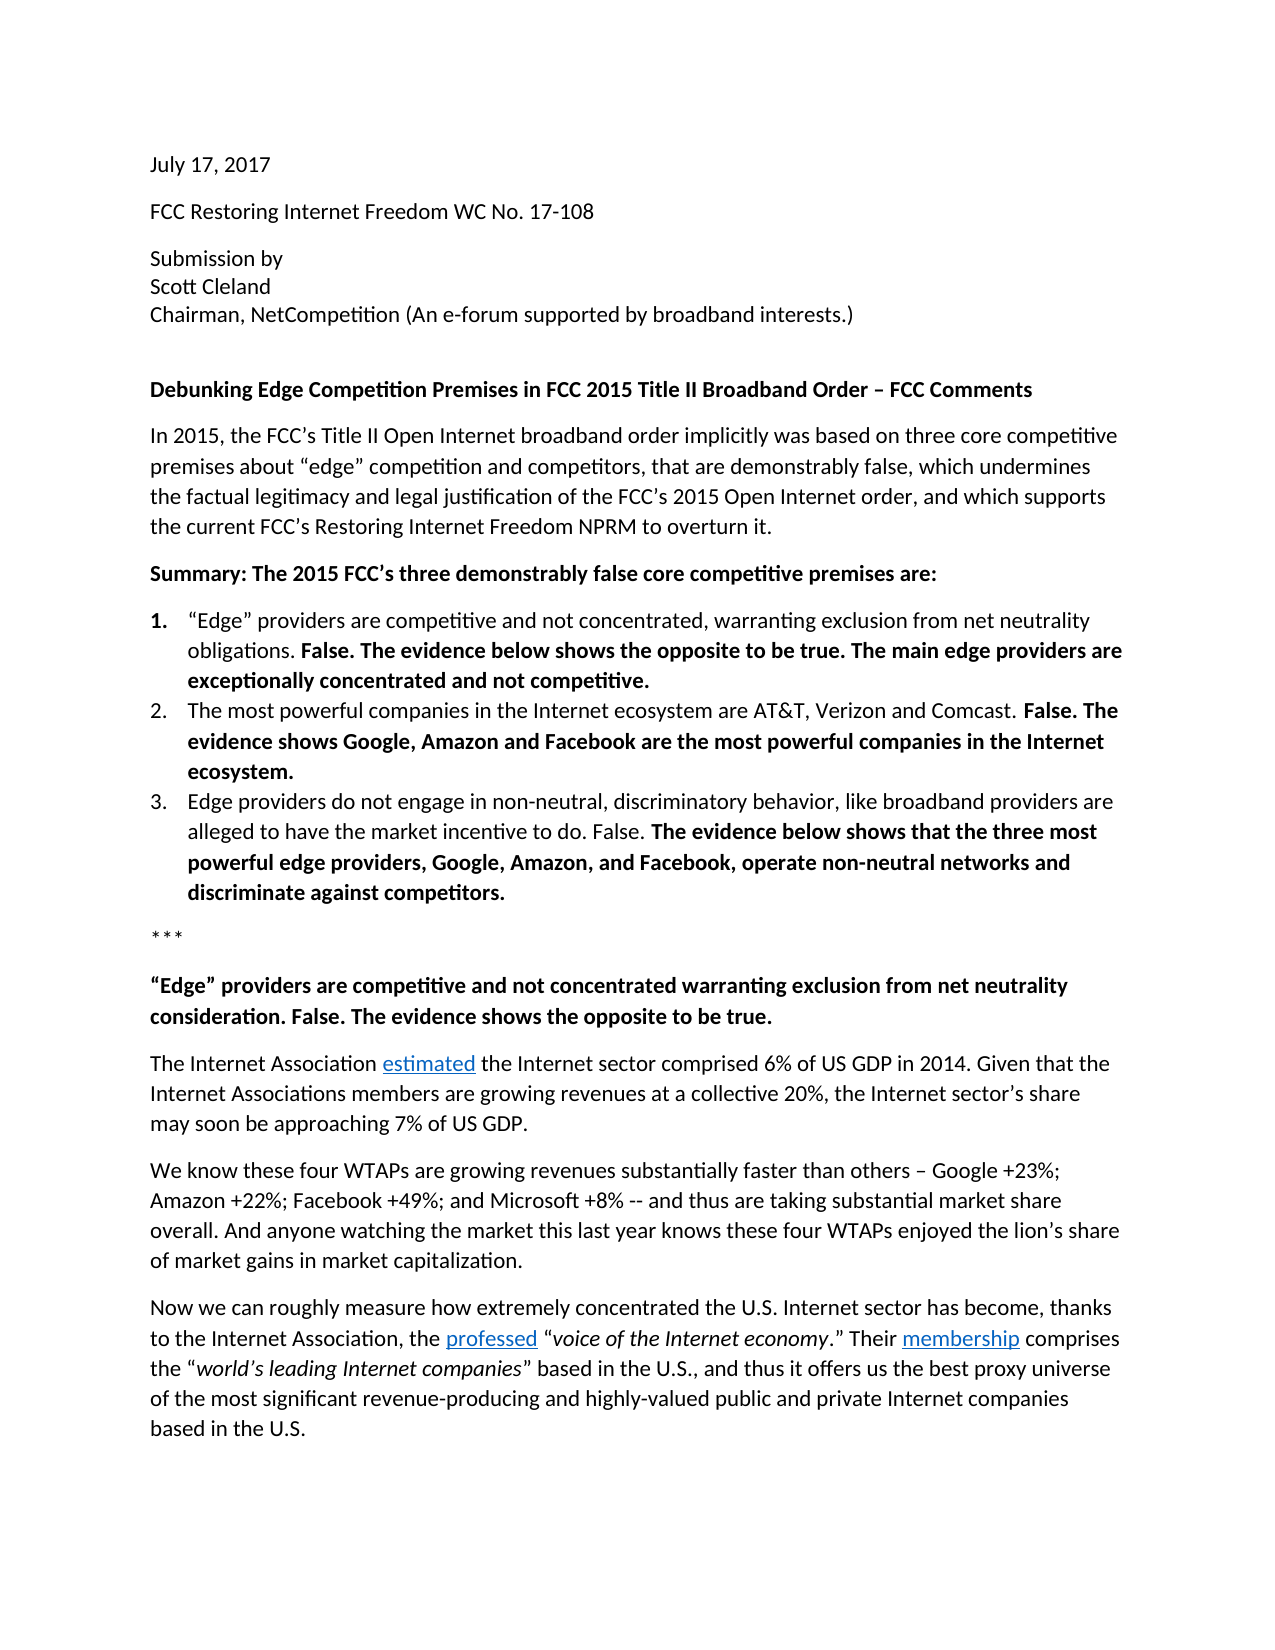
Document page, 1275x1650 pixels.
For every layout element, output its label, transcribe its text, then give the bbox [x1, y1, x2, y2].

list Edge providers do not engage in non-neutral, discriminatory behavior, like broadband providers are alleged to have the market incentive to do. False. The evidence below shows that the three most powerful edge providers, Google, Amazon, and Facebook, operate non-neutral networks and discriminate against competitors. [150, 787, 1125, 906]
list “Edge” providers are competitive and not concentrated, warranting exclusion from net neutrality obligations. False. The evidence below shows the opposite to be true. The main edge providers are exceptionally concentrated and not competitive. [150, 606, 1125, 694]
text Now we can roughly measure how extremely concentrated the U.S. Internet sector has become, thanks to the Internet Association, the professed “voice of the Internet economy.” Their membership comprises the “world’s leading Internet companies” based in the U.S., and thus it offers us the best proxy universe of the most significant revenue-producing and highly-valued public and private Internet companies based in the U.S. [150, 1293, 1125, 1442]
text *** [150, 925, 1125, 953]
text Scott Cleland [150, 272, 1125, 300]
text Debunking Edge Competition Premises in FCC 2015 Title II Broadband Order – FCC Comments [150, 375, 1125, 403]
text We know these four WTAPs are growing revenues substantially faster than others – Google +23%; Amazon +22%; Facebook +49%; and Microsoft +8% -- and thus are taking substantial market share overall. And anyone watching the market this last year knows these four WTAPs enjoyed the lion’s share of market gains in market capitalization. [150, 1156, 1125, 1274]
list The most powerful companies in the Internet ecosystem are AT&T, Verizon and Comcast. False. The evidence shows Google, Amazon and Facebook are the most powerful companies in the Internet ecosystem. [150, 697, 1125, 785]
text FCC Restoring Internet Freedom WC No. 17-108 [150, 197, 1125, 225]
text Chairman, NetCompetition (An e-forum supported by broadband interests.) [150, 300, 1125, 328]
text The Internet Association estimated the Internet sector comprised 6% of US GDP in 2014. Given that the Internet Associations members are growing revenues at a collective 20%, the Internet sector’s share may soon be approaching 7% of US GDP. [150, 1049, 1125, 1137]
text July 17, 2017 [150, 150, 1125, 178]
text Summary: The 2015 FCC’s three demonstrably false core competitive premises are: [150, 559, 1125, 587]
text “Edge” providers are competitive and not concentrated warranting exclusion from net neutrality consideration. False. The evidence shows the opposite to be true. [150, 972, 1125, 1030]
text Submission by [150, 244, 1125, 272]
text In 2015, the FCC’s Title II Open Internet broadband order implicitly was based on three core competitive premises about “edge” competition and competitors, that are demonstrably false, which undermines the factual legitimacy and legal justification of the FCC’s 2015 Open Internet order, and which supports the current FCC’s Restoring Internet Freedom NPRM to overturn it. [150, 422, 1125, 540]
